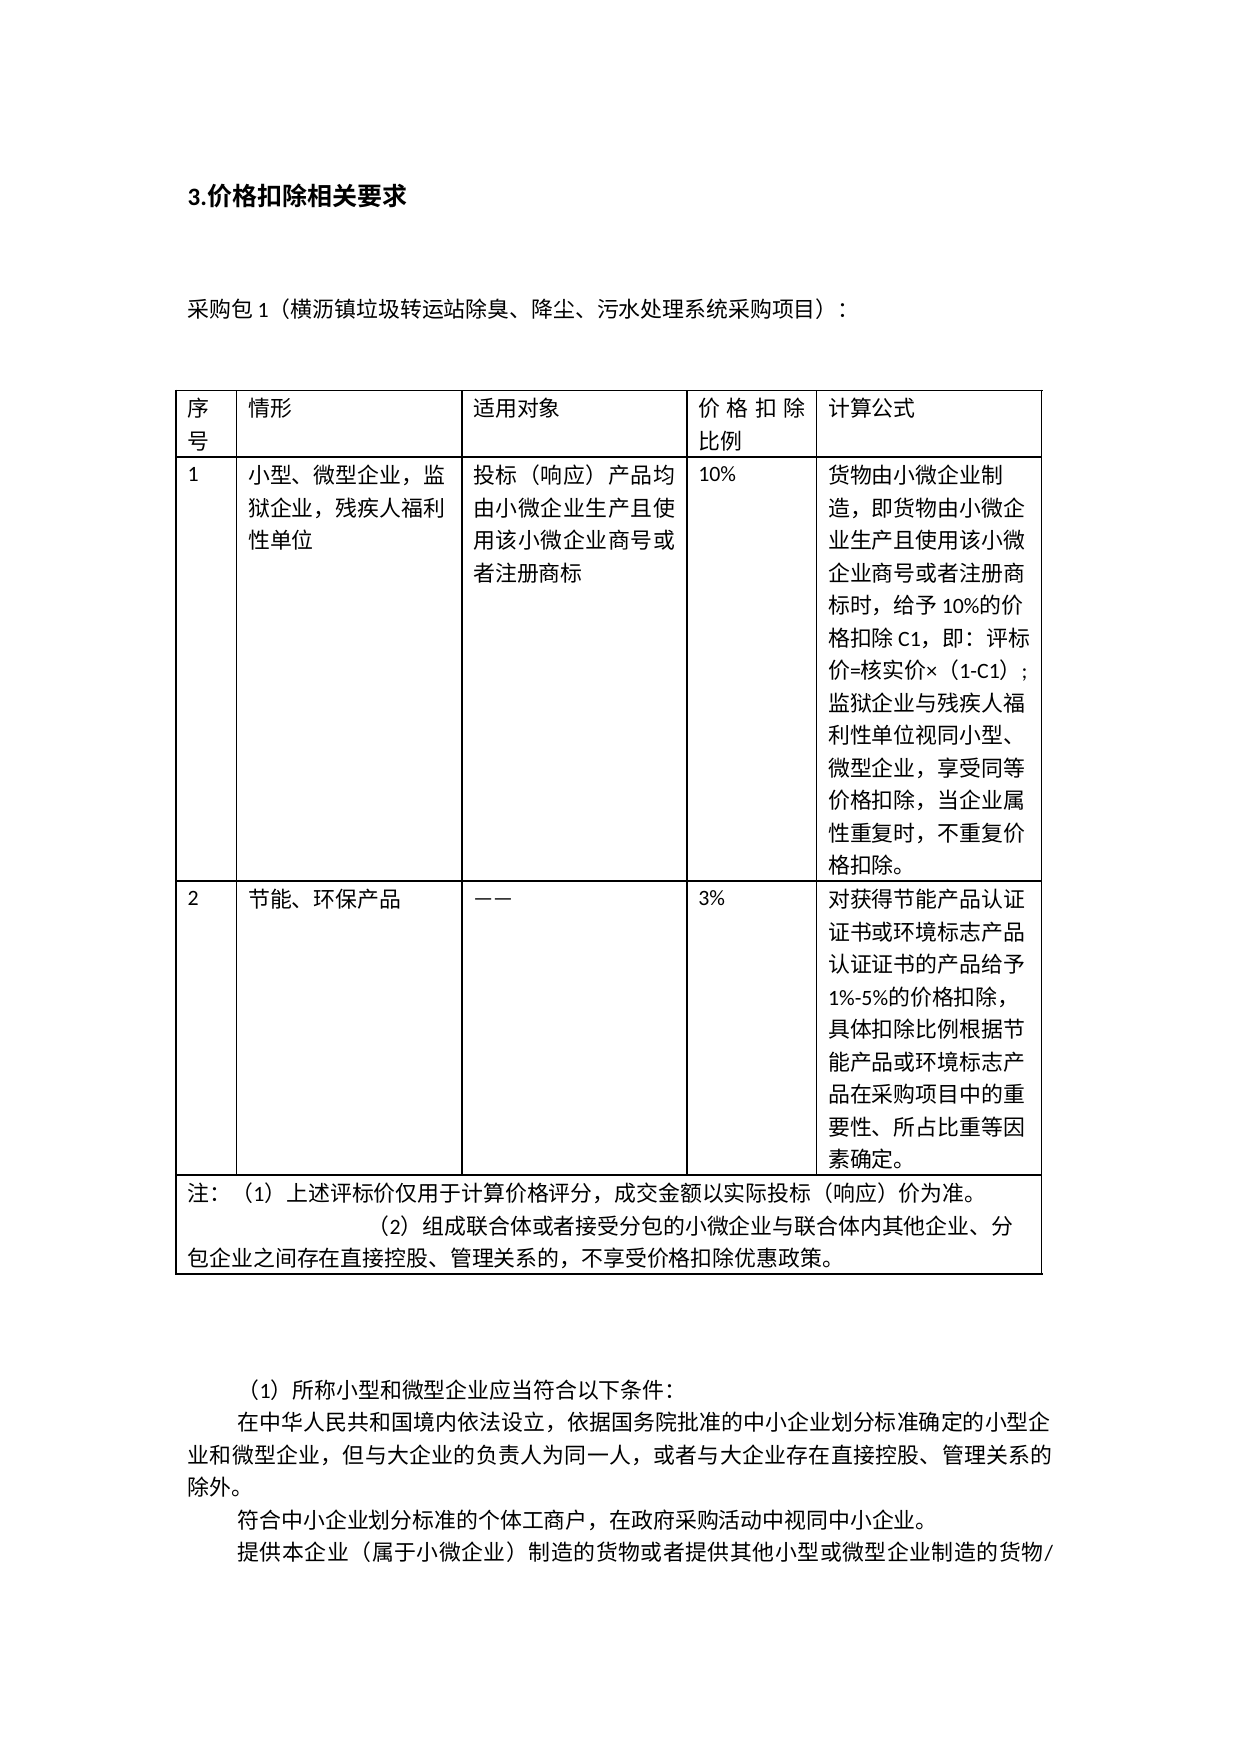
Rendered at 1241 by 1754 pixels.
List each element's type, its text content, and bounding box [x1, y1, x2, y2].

table_header 情形 [237, 391, 461, 456]
table_cell 货物由小微企业制造，即货物由小微企业生产且使用该小微企业商号或者注册商标时，给予10%的价格扣除C1，即：评标价=核实价×（1-C1）;监狱企业与残疾人福利性单位视同小型、微型企业，享受同等价格扣除，当企业属性重复时，不重复价格扣除。 [817, 458, 1041, 880]
table_cell 对获得节能产品认证证书或环境标志产品认证证书的产品给予1%-5%的价格扣除，具体扣除比例根据节能产品或环境标志产品在采购项目中的重要性、所占比重等因素确定。 [817, 882, 1041, 1174]
table_cell 2 [177, 882, 236, 1174]
table_cell 10% [688, 458, 816, 880]
table_cell 1 [177, 458, 236, 880]
table_cell 节能、环保产品 [237, 882, 461, 1174]
table_cell 注：（1）上述评标价仅用于计算价格评分，成交金额以实际投标（响应）价为准。 （2）组成联合体或者接受分包的小微企业与联合体内其他企业、分包企业之间存在直接控股、管理关系的，不享受价格扣除优惠政策。 [177, 1176, 1041, 1273]
table_cell 投标（响应）产品均由小微企业生产且使用该小微企业商号或者注册商标 [463, 458, 686, 880]
table_header 价格扣除比例 [688, 391, 816, 456]
text 3.价格扣除相关要求 [187, 162, 1053, 227]
text 在中华人民共和国境内依法设立，依据国务院批准的中小企业划分标准确定的小型企业和微型企业，但与大企业的负责人为同一人，或者与大企业存在直接控股、管理关系的除外。 [187, 1405, 1053, 1502]
text 符合中小企业划分标准的个体工商户，在政府采购活动中视同中小企业。 [187, 1502, 1053, 1535]
table_header 计算公式 [817, 391, 1041, 456]
table_header 适用对象 [463, 391, 686, 456]
table_header 序号 [177, 391, 236, 456]
text 采购包1（横沥镇垃圾转运站除臭、降尘、污水处理系统采购项目）： [187, 292, 1053, 324]
text （1）所称小型和微型企业应当符合以下条件： [187, 1372, 1053, 1405]
table_cell 3% [688, 882, 816, 1174]
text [187, 1535, 1053, 1567]
table_cell 小型、微型企业，监狱企业，残疾人福利性单位 [237, 458, 461, 880]
table_cell —— [463, 882, 686, 1174]
